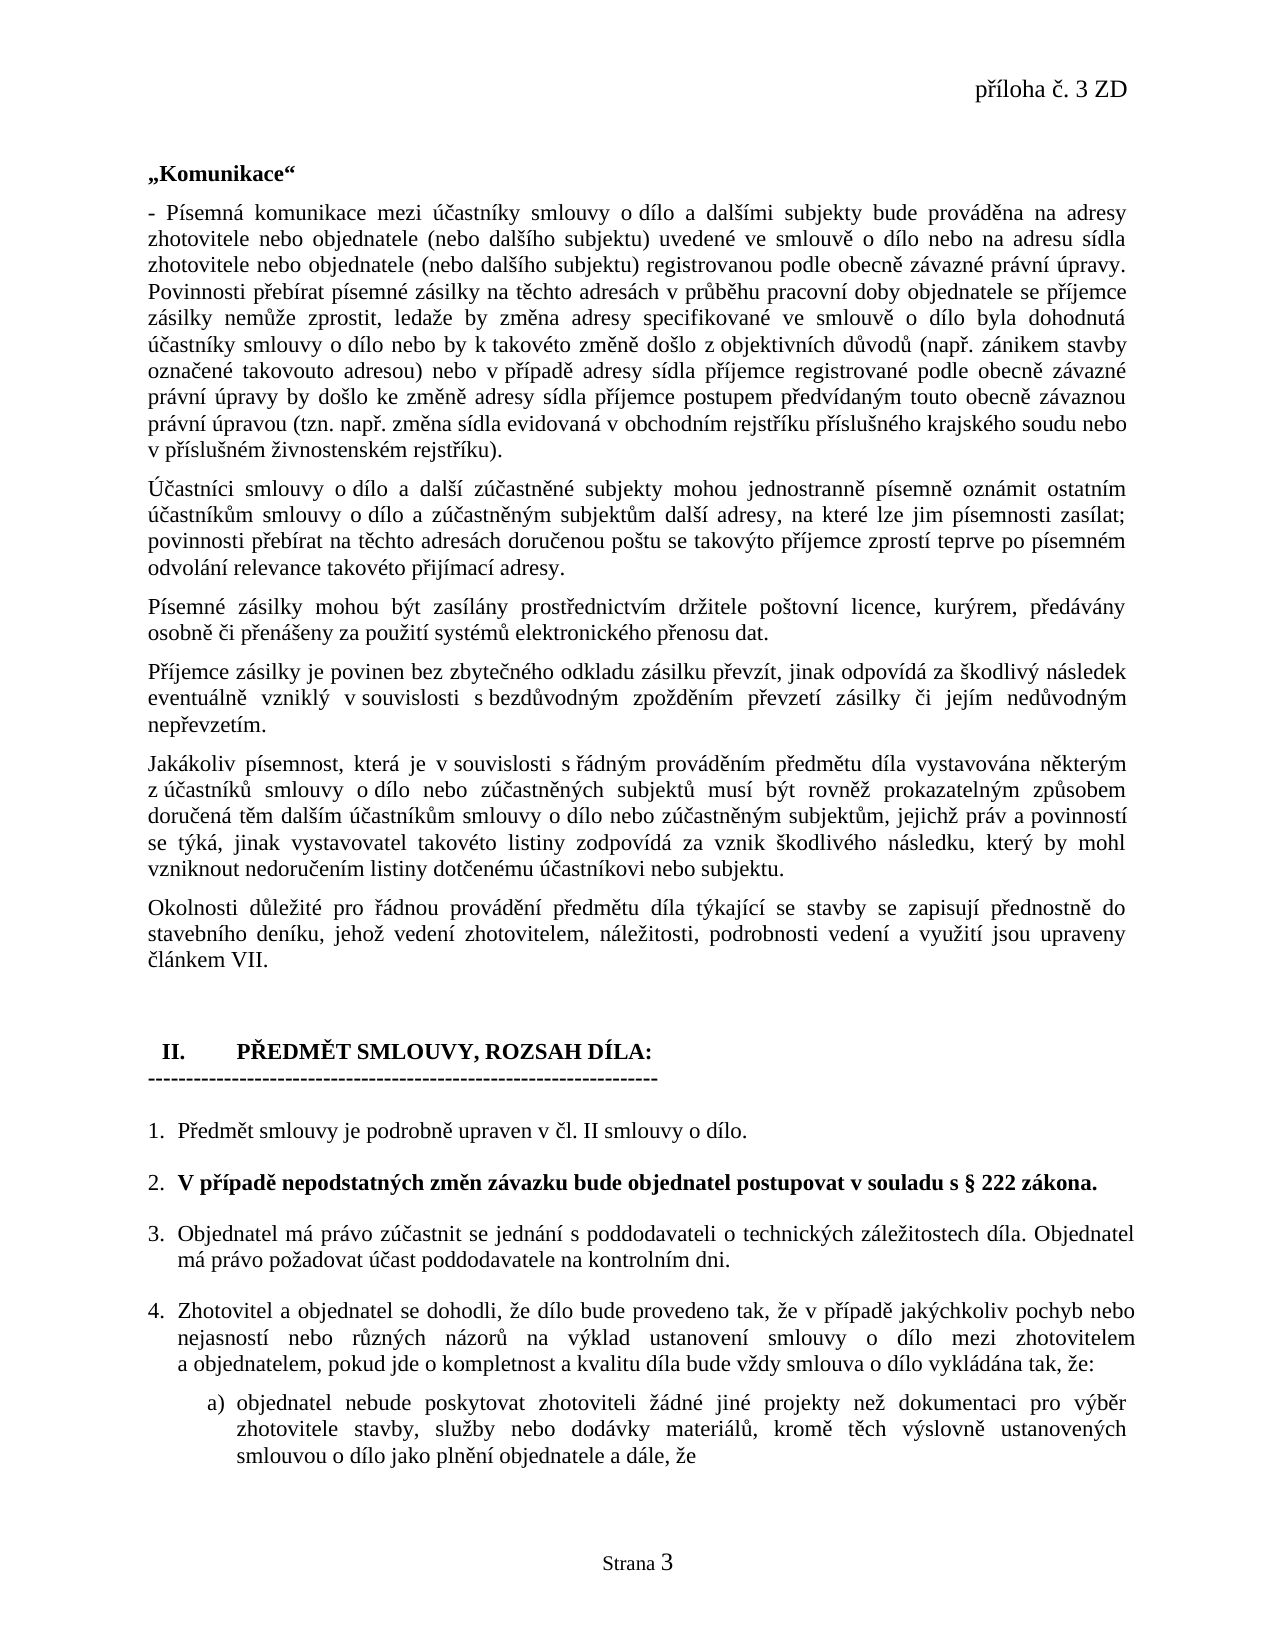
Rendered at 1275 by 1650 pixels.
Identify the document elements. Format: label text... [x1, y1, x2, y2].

text Okolnosti důležité pro řádnou provádění předmětu díla týkající se stavby se zapisují přednostně do stavebního deníku, jehož vedení zhotovitelem, náležitosti, podrobnosti vedení a využití jsou upraveny článkem VII. [148, 894, 1127, 973]
text „Komunikace“ [148, 160, 1127, 186]
list Předmět smlouvy je podrobně upraven v čl. II smlouvy o dílo. [148, 1117, 1127, 1143]
list PŘEDMĚT SMLOUVY, ROZSAH DÍLA: [185, 1038, 1137, 1064]
list Objednatel má právo zúčastnit se jednání s poddodavateli o technických záležitostech díla. Objednatel má právo požadovat účast poddodavatele na kontrolním dni. [148, 1220, 1137, 1273]
text Písemné zásilky mohou být zasílány prostřednictvím držitele poštovní licence, kurýrem, předávány osobně či přenášeny za použití systémů elektronického přenosu dat. [148, 593, 1127, 646]
text - Písemná komunikace mezi účastníky smlouvy o dílo a dalšími subjekty bude prováděna na adresy zhotovitele nebo objednatele (nebo dalšího subjektu) uvedené ve smlouvě o dílo nebo na adresu sídla zhotovitele nebo objednatele (nebo dalšího subjektu) registrovanou podle obecně závazné právní úpravy. Povinnosti přebírat písemné zásilky na těchto adresách v průběhu pracovní doby objednatele se příjemce zásilky nemůže zprostit, ledaže by změna adresy specifikované ve smlouvě o dílo byla dohodnutá účastníky smlouvy o dílo nebo by k takovéto změně došlo z objektivních důvodů (např. zánikem stavby označené takovouto adresou) nebo v případě adresy sídla příjemce registrované podle obecně závazné právní úpravy by došlo ke změně adresy sídla příjemce postupem předvídaným touto obecně závaznou právní úpravou (tzn. např. změna sídla evidovaná v obchodním rejstříku příslušného krajského soudu nebo v příslušném živnostenském rejstříku). [148, 199, 1127, 462]
list objednatel nebude poskytovat zhotoviteli žádné jiné projekty než dokumentaci pro výběr zhotovitele stavby, služby nebo dodávky materiálů, kromě těch výslovně ustanovených smlouvou o dílo jako plnění objednatele a dále, že [207, 1389, 1127, 1468]
text ------------------------------------------------------------------- [148, 1064, 1127, 1091]
text Účastníci smlouvy o dílo a další zúčastněné subjekty mohou jednostranně písemně oznámit ostatním účastníkům smlouvy o dílo a zúčastněným subjektům další adresy, na které lze jim písemnosti zasílat; povinnosti přebírat na těchto adresách doručenou poštu se takovýto příjemce zprostí teprve po písemném odvolání relevance takovéto přijímací adresy. [148, 475, 1127, 580]
list V případě nepodstatných změn závazku bude objednatel postupovat v souladu s § 222 zákona. [148, 1168, 1127, 1195]
text Příjemce zásilky je povinen bez zbytečného odkladu zásilku převzít, jinak odpovídá za škodlivý následek eventuálně vzniklý v souvislosti s bezdůvodným zpožděním převzetí zásilky či jejím nedůvodným nepřevzetím. [148, 658, 1127, 737]
list Zhotovitel a objednatel se dohodli, že dílo bude provedeno tak, že v případě jakýchkoliv pochyb nebo nejasností nebo různých názorů na výklad ustanovení smlouvy o dílo mezi zhotovitelem a objednatelem, pokud jde o kompletnost a kvalitu díla bude vždy smlouva o dílo vykládána tak, že: [148, 1298, 1137, 1377]
text Jakákoliv písemnost, která je v souvislosti s řádným prováděním předmětu díla vystavována některým z účastníků smlouvy o dílo nebo zúčastněných subjektů musí být rovněž prokazatelným způsobem doručená těm dalším účastníkům smlouvy o dílo nebo zúčastněným subjektům, jejichž práv a povinností se týká, jinak vystavovatel takovéto listiny zodpovídá za vznik škodlivého následku, který by mohl vzniknout nedoručením listiny dotčenému účastníkovi nebo subjektu. [148, 749, 1127, 881]
